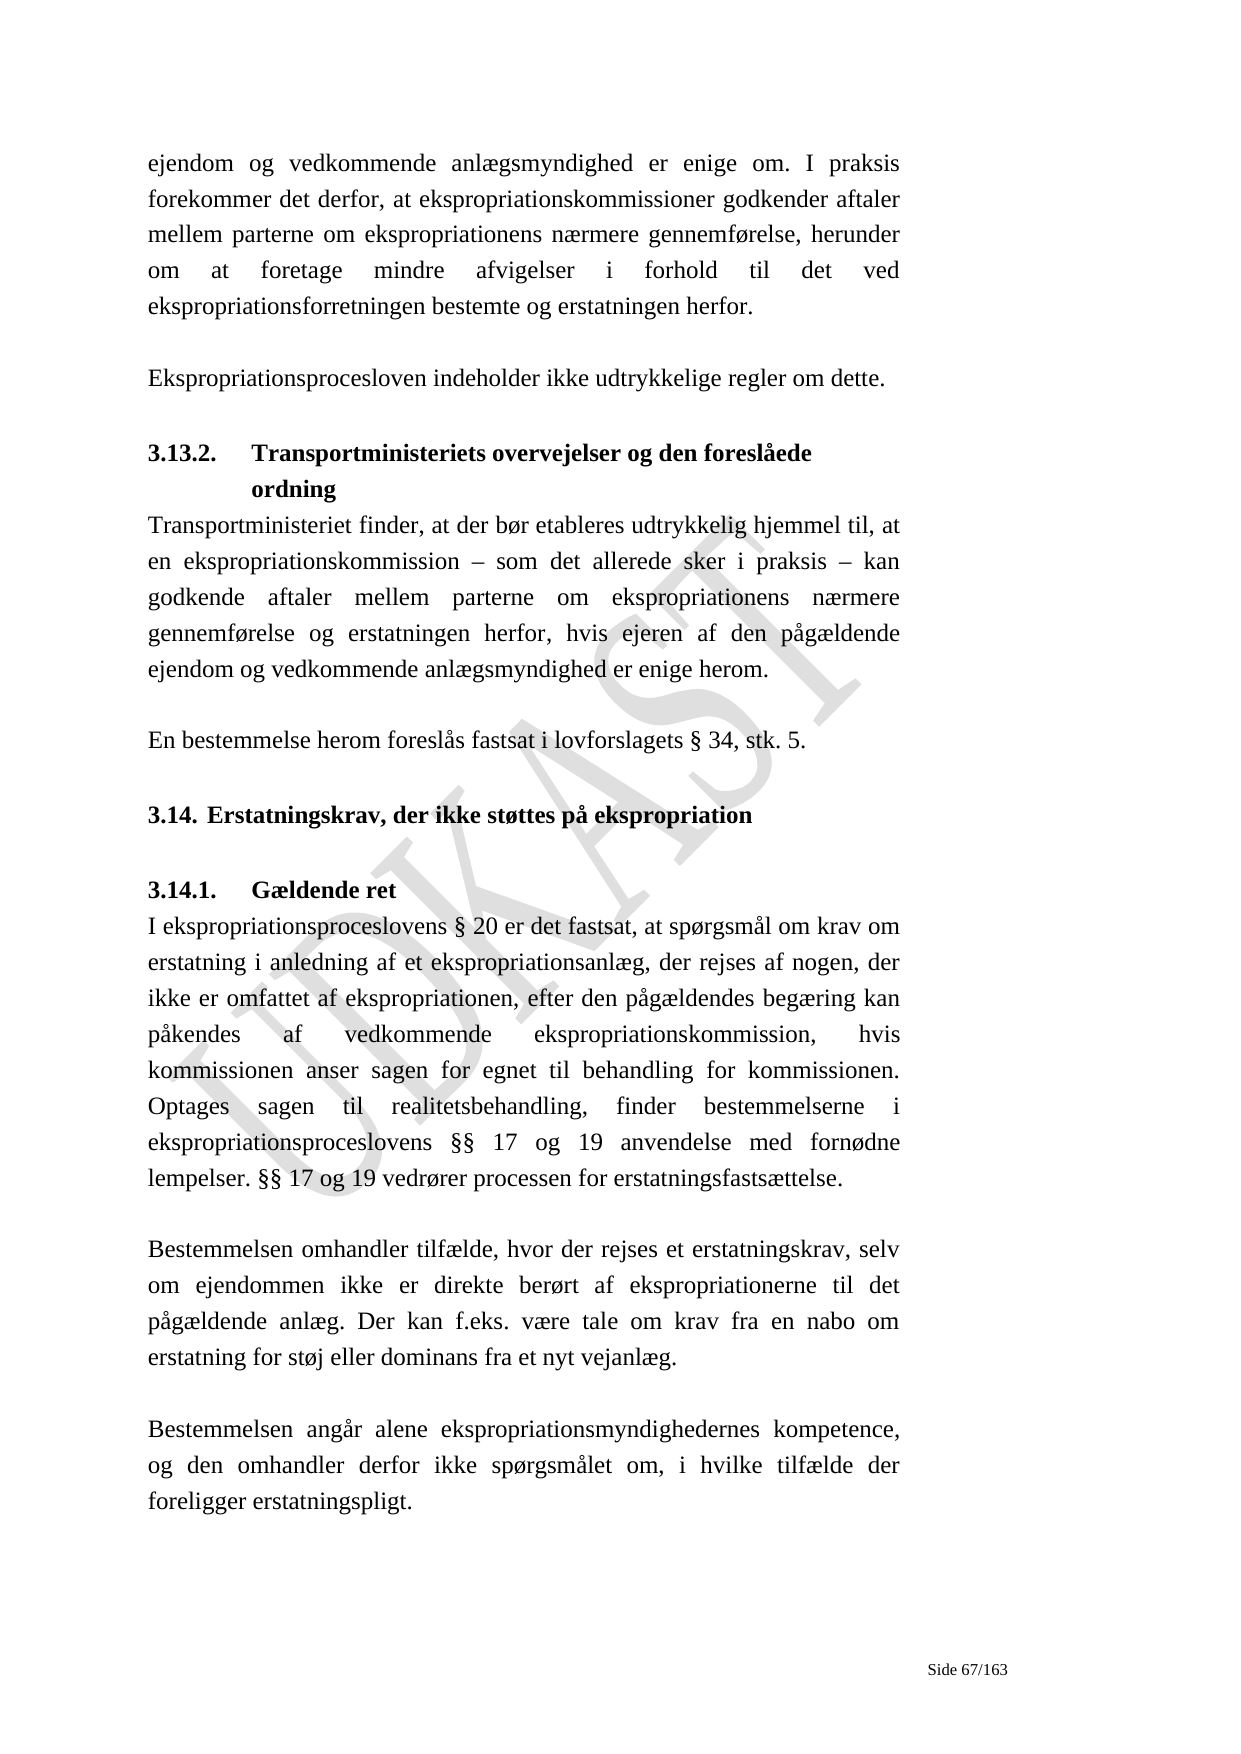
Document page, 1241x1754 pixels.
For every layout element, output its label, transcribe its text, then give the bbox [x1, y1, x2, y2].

text Transportministeriet finder, at der bør etableres udtrykkelig hjemmel til, at en ekspropriationskommission – som det allerede sker i praksis – kan godkende aftaler mellem parterne om ekspropriationens nærmere gennemførelse og erstatningen herfor, hvis ejeren af den pågældende ejendom og vedkommende anlægsmyndighed er enige herom. [148, 510, 901, 682]
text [148, 148, 901, 320]
subtitle Gældende ret [148, 875, 901, 904]
text Ekspropriationsprocesloven indeholder ikke udtrykkelige regler om dette. [148, 363, 901, 392]
text En bestemmelse herom foreslås fastsat i lovforslagets § 34, stk. 5. [148, 726, 901, 754]
text I ekspropriationsproceslovens § 20 er det fastsat, at spørgsmål om krav om erstatning i anledning af et ekspropriationsanlæg, der rejses af nogen, der ikke er omfattet af ekspropriationen, efter den pågældendes begæring kan påkendes af vedkommende ekspropriationskommission, hvis kommissionen anser sagen for egnet til behandling for kommissionen. Optages sagen til realitetsbehandling, finder bestemmelserne i ekspropriationsproceslovens §§ 17 og 19 anvendelse med fornødne lempelser. §§ 17 og 19 vedrører processen for erstatningsfastsættelse. [148, 911, 901, 1191]
subtitle Erstatningskrav, der ikke støttes på ekspropriation [148, 800, 901, 829]
subtitle Transportministeriets overvejelser og den foreslåede ordning [148, 438, 901, 503]
text Bestemmelsen omhandler tilfælde, hvor der rejses et erstatningskrav, selv om ejendommen ikke er direkte berørt af ekspropriationerne til det pågældende anlæg. Der kan f.eks. være tale om krav fra en nabo om erstatning for støj eller dominans fra et nyt vejanlæg. [148, 1234, 901, 1371]
text Bestemmelsen angår alene ekspropriationsmyndighedernes kompetence, og den omhandler derfor ikke spørgsmålet om, i hvilke tilfælde der foreligger erstatningspligt. [148, 1414, 901, 1515]
